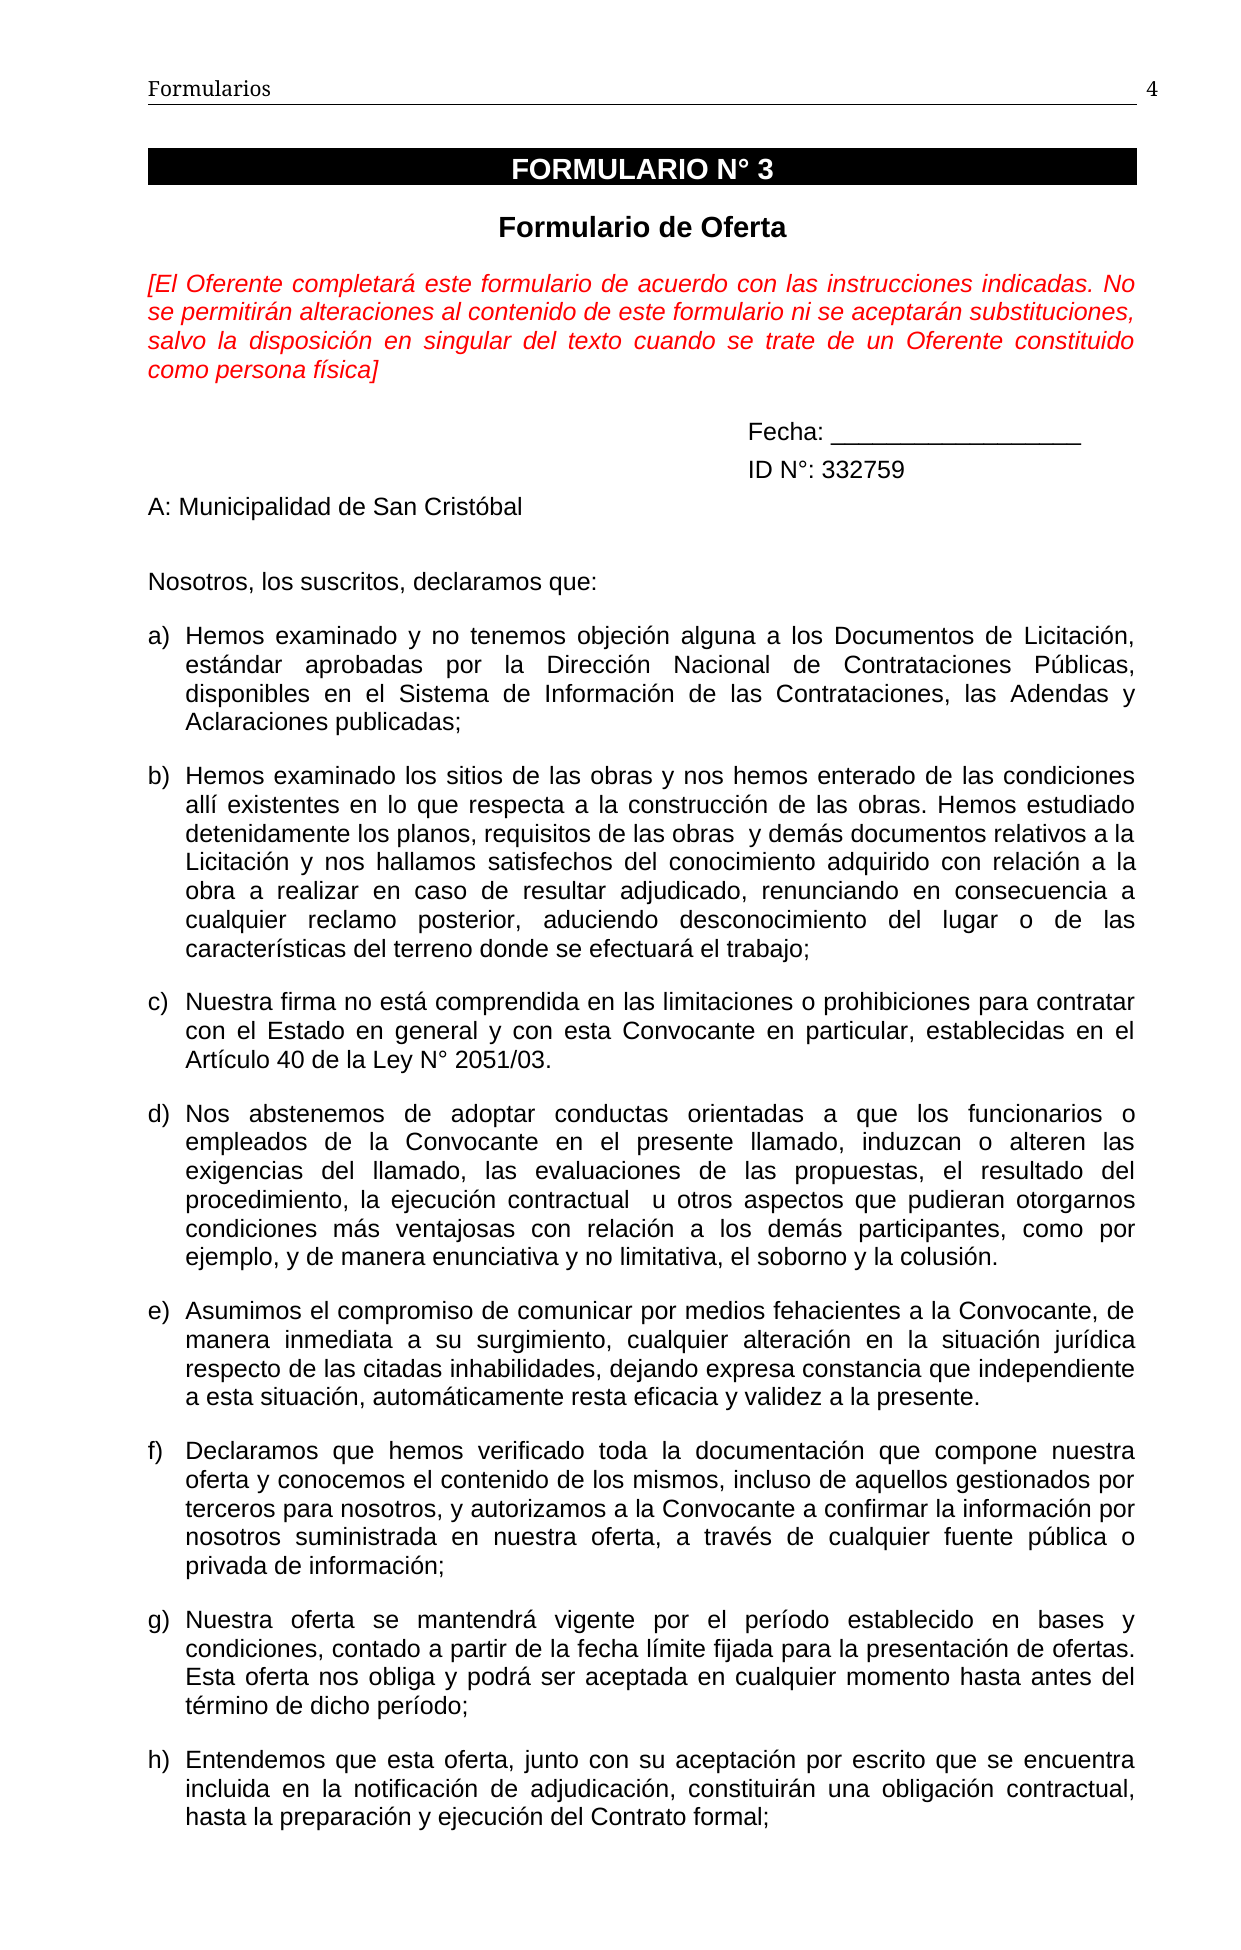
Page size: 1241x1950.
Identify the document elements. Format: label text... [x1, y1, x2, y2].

list Nuestra firma no está comprendida en las limitaciones o prohibiciones para contratar con el Estado en general y con esta Convocante en particular, establecidas en el Artículo 40 de la Ley N° 2051/03. [148, 987, 1137, 1073]
text A: Municipalidad de San Cristóbal [148, 483, 1137, 521]
list Asumimos el compromiso de comunicar por medios fehacientes a la Convocante, de manera inmediata a su surgimiento, cualquier alteración en la situación jurídica respecto de las citadas inhabilidades, dejando expresa constancia que independiente a esta situación, automáticamente resta eficacia y validez a la presente. [148, 1296, 1137, 1411]
text [El Oferente completará este formulario de acuerdo con las instrucciones indicadas. No se permitirán alteraciones al contenido de este formulario ni se aceptarán substituciones, salvo la disposición en singular del texto cuando se trate de un Oferente constituido como persona física] [148, 268, 1137, 383]
list Nos abstenemos de adoptar conductas orientadas a que los funcionarios o empleados de la Convocante en el presente llamado, induzcan o alteren las exigencias del llamado, las evaluaciones de las propuestas, el resultado del procedimiento, la ejecución contractual u otros aspectos que pudieran otorgarnos condiciones más ventajosas con relación a los demás participantes, como por ejemplo, y de manera enunciativa y no limitativa, el soborno y la colusión. [148, 1098, 1137, 1271]
text Fecha: __________________ [748, 408, 1137, 446]
list Declaramos que hemos verificado toda la documentación que compone nuestra oferta y conocemos el contenido de los mismos, incluso de aquellos gestionados por terceros para nosotros, y autorizamos a la Convocante a confirmar la información por nosotros suministrada en nuestra oferta, a través de cualquier fuente pública o privada de información; [148, 1436, 1137, 1580]
text ID N°: 332759 [748, 446, 1137, 483]
subtitle FORMULARIO N° 3 [148, 148, 1137, 185]
list Entendemos que esta oferta, junto con su aceptación por escrito que se encuentra incluida en la notificación de adjudicación, constituirán una obligación contractual, hasta la preparación y ejecución del Contrato formal; [148, 1745, 1137, 1831]
list Hemos examinado los sitios de las obras y nos hemos enterado de las condiciones allí existentes en lo que respecta a la construcción de las obras. Hemos estudiado detenidamente los planos, requisitos de las obras y demás documentos relativos a la Licitación y nos hallamos satisfechos del conocimiento adquirido con relación a la obra a realizar en caso de resultar adjudicado, renunciando en consecuencia a cualquier reclamo posterior, aduciendo desconocimiento del lugar o de las características del terreno donde se efectuará el trabajo; [148, 761, 1137, 962]
text Nosotros, los suscritos, declaramos que: [148, 558, 1137, 596]
subtitle Formulario de Oferta [148, 206, 1137, 243]
list Nuestra oferta se mantendrá vigente por el período establecido en bases y condiciones, contado a partir de la fecha límite fijada para la presentación de ofertas. Esta oferta nos obliga y podrá ser aceptada en cualquier momento hasta antes del término de dicho período; [148, 1605, 1137, 1720]
list Hemos examinado y no tenemos objeción alguna a los Documentos de Licitación, estándar aprobadas por la Dirección Nacional de Contrataciones Públicas, disponibles en el Sistema de Información de las Contrataciones, las Adendas y Aclaraciones publicadas; [148, 621, 1137, 736]
